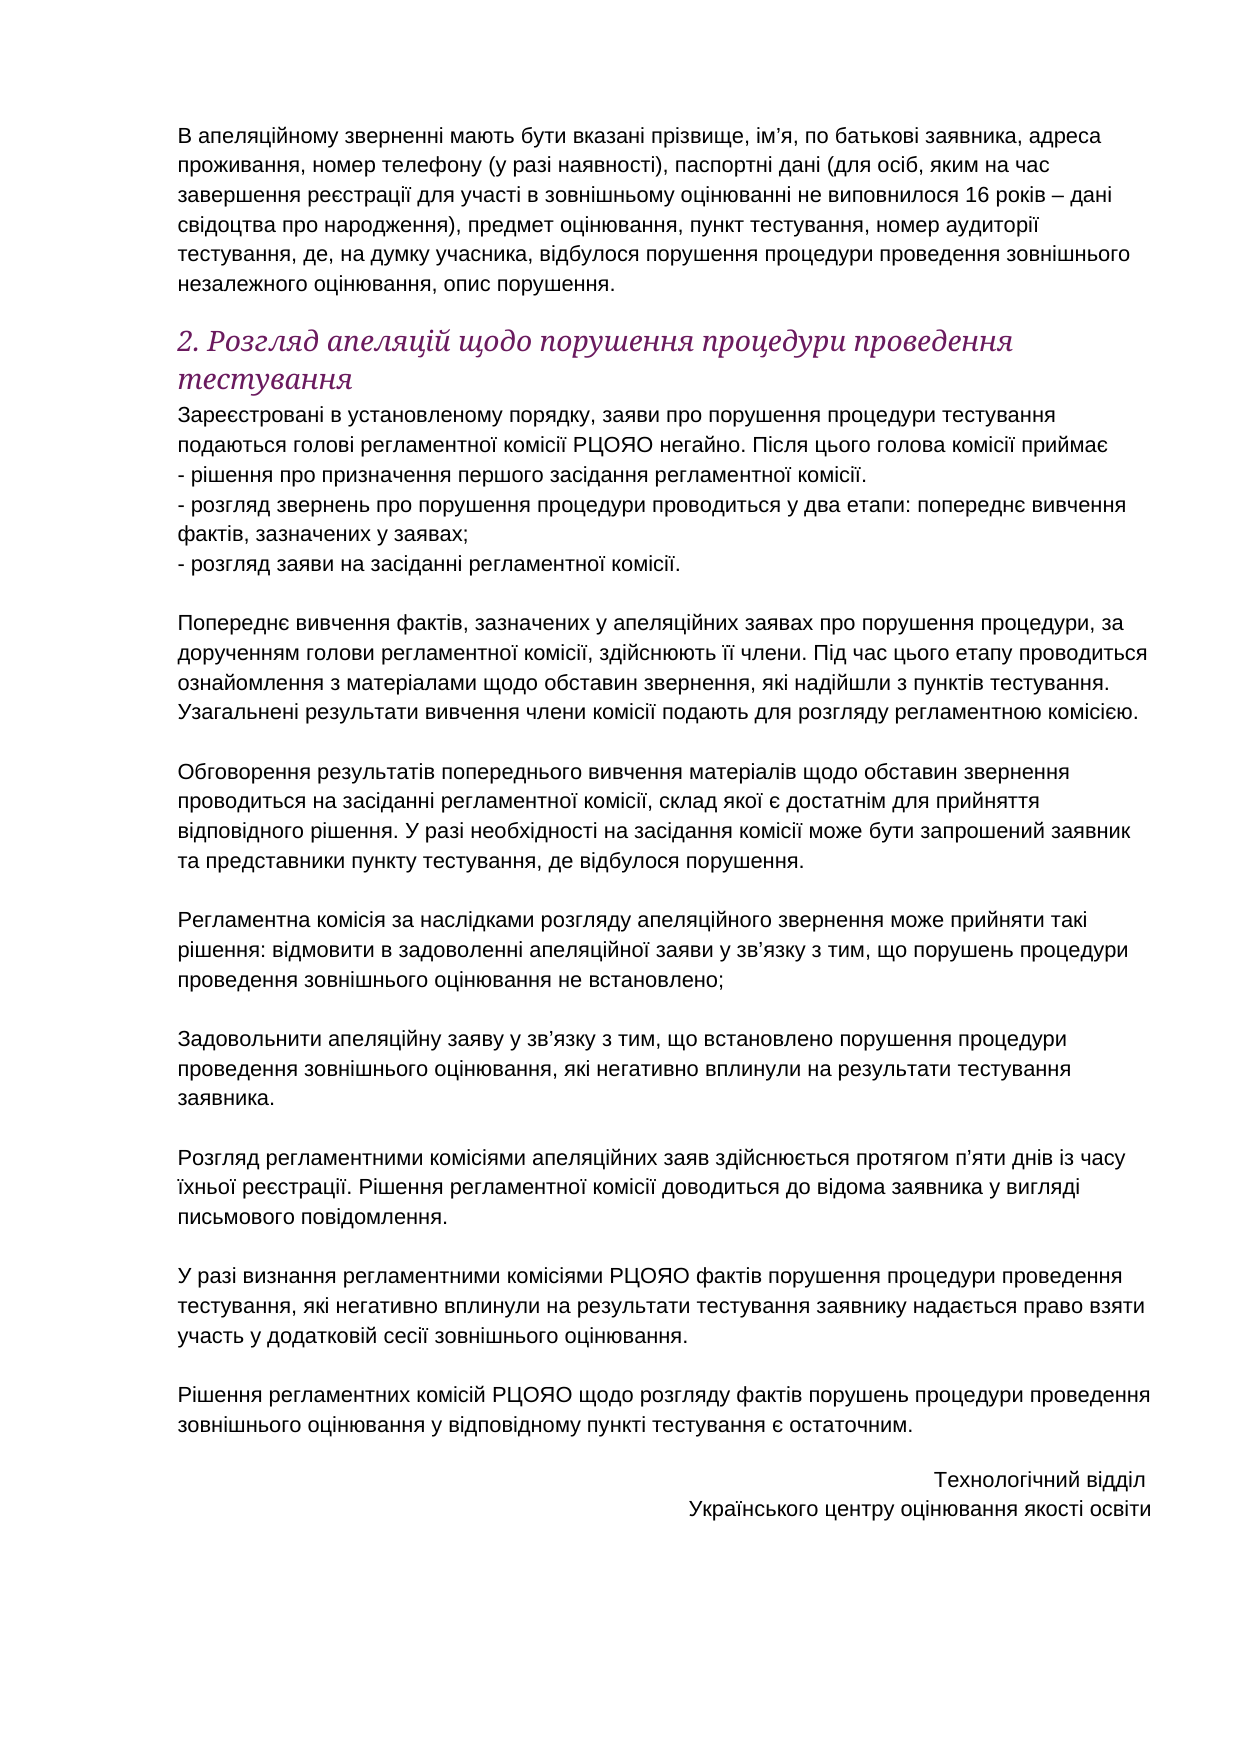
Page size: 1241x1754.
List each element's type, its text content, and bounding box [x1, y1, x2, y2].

subtitle 2. Розгляд апеляцій щодо порушення процедури проведення тестування [177, 321, 1152, 398]
text Зареєстровані в установленому порядку, заяви про порушення процедури тестування подаються голові регламентної комісії РЦОЯО негайно. Після цього голова комісії приймає - рішення про призначення першого засідання регламентної комісії. - розгляд звернень про порушення процедури проводиться у два етапи: попереднє вивчення фактів, зазначених у заявах; - розгляд заяви на засіданні регламентної комісії. Попереднє вивчення фактів, зазначених у апеляційних заявах про порушення процедури, за дорученням голови регламентної комісії, здійснюють її члени. Під час цього етапу проводиться ознайомлення з матеріалами щодо обставин звернення, які надійшли з пунктів тестування. Узагальнені результати вивчення члени комісії подають для розгляду регламентною комісією. Обговорення результатів попереднього вивчення матеріалів щодо обставин звернення проводиться на засіданні регламентної комісії, склад якої є достатнім для прийняття відповідного рішення. У разі необхідності на засідання комісії може бути запрошений заявник та представники пункту тестування, де відбулося порушення. Регламентна комісія за наслідками розгляду апеляційного звернення може прийняти такі рішення: відмовити в задоволенні апеляційної заяви у зв’язку з тим, що порушень процедури проведення зовнішнього оцінювання не встановлено; Задовольнити апеляційну заяву у зв’язку з тим, що встановлено порушення процедури проведення зовнішнього оцінювання, які негативно вплинули на результати тестування заявника. Розгляд регламентними комісіями апеляційних заяв здійснюється протягом п’яти днів із часу їхньої реєстрації. Рішення регламентної комісії доводиться до відома заявника у вигляді письмового повідомлення. У разі визнання регламентними комісіями РЦОЯО фактів порушення процедури проведення тестування, які негативно вплинули на результати тестування заявнику надається право взяти участь у додатковій сесії зовнішнього оцінювання. Рішення регламентних комісій РЦОЯО щодо розгляду фактів порушень процедури проведення зовнішнього оцінювання у відповідному пункті тестування є остаточним. [177, 398, 1152, 1437]
text Технологічний відділ Українського центру оцінювання якості освіти [177, 1462, 1152, 1521]
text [177, 118, 1152, 296]
